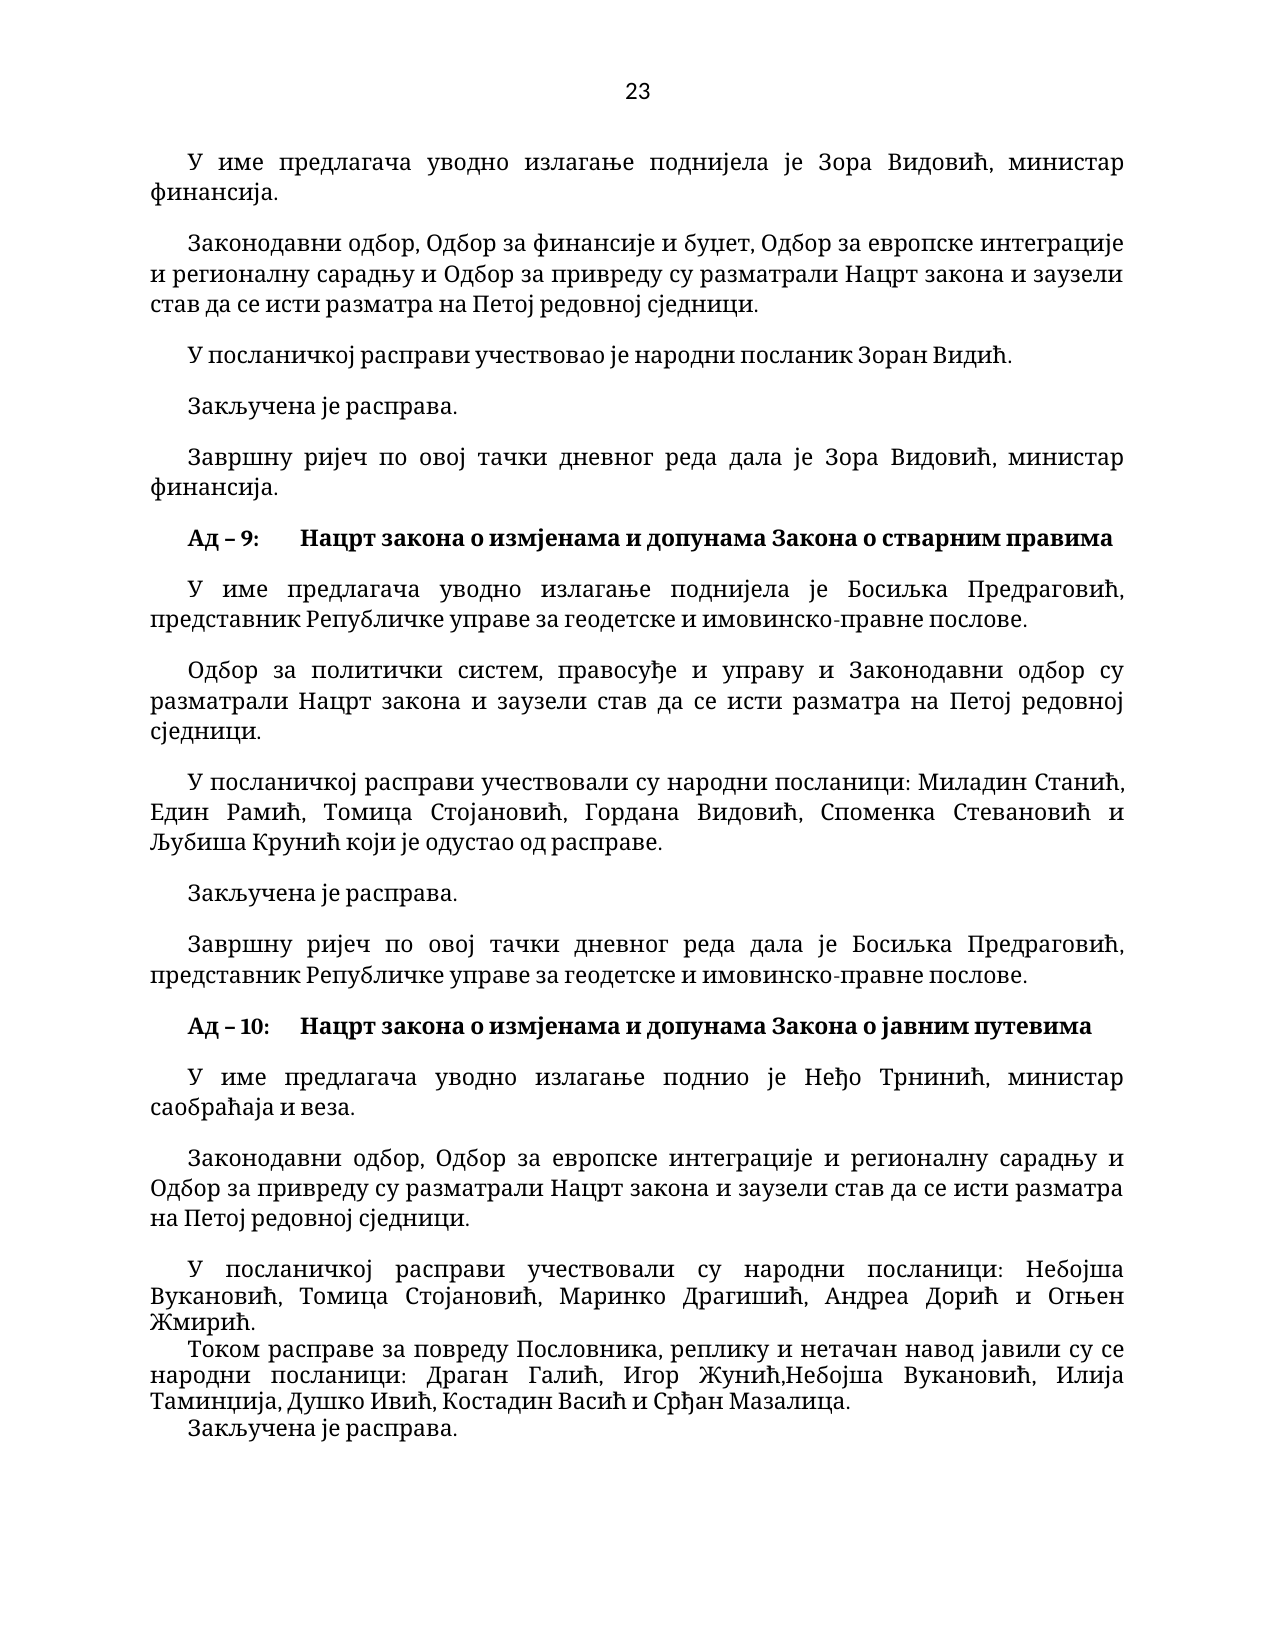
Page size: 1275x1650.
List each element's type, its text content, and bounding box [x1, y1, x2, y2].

text У посланичкој расправи учествовао је народни посланик Зоран Видић. [150, 343, 1125, 369]
text Законодавни одбор, Одбор за финансије и буџет, Одбор за европске интеграције и регионалну сарадњу и Одбор за привреду су разматрали Нацрт закона и заузели став да се исти разматра на Петој редовној сједници. [150, 231, 1125, 318]
text У име предлагача уводно излагање поднио је Неђо Трнинић, министар саобраћаја и веза. [150, 1064, 1125, 1121]
text Закључена је расправа. [150, 881, 1125, 908]
text У име предлагача уводно излагање поднијела је Босиљка Предраговић, представник Републичке управе за геодетске и имовинско-правне послове. [150, 577, 1125, 634]
text У посланичкој расправи учествовали су народни посланици: Небојша Вукановић, Томица Стојановић, Маринко Драгишић, Андреа Дорић и Огњен Жмирић. [150, 1257, 1125, 1336]
text Закључена је расправа. [150, 394, 1125, 420]
text У посланичкој расправи учествовали су народни посланици: Миладин Станић, Един Рамић, Томица Стојановић, Гордана Видовић, Споменка Стевановић и Љубиша Крунић који је одустао од расправе. [150, 770, 1125, 857]
text У име предлагача уводно излагање поднијела је Зора Видовић, министар финансија. [150, 150, 1125, 207]
text Ад – 9: Нацрт закона о измјенама и допунама Закона о стварним правима [150, 526, 1125, 552]
text Законодавни одбор, Одбор за европске интеграције и регионалну сарадњу и Одбор за привреду су разматрали Нацрт закона и заузели став да се исти разматра на Петој редовној сједници. [150, 1146, 1125, 1233]
text Завршну ријеч по овој тачки дневног реда дала је Зора Видовић, министар финансија. [150, 445, 1125, 501]
text Закључена је расправа. [150, 1415, 1125, 1442]
text Ад – 10: Нацрт закона о измјенама и допунама Закона о јавним путевима [150, 1013, 1125, 1040]
text Завршну ријеч по овој тачки дневног реда дала је Босиљка Предраговић, представник Републичке управе за геодетске и имовинско-правне послове. [150, 932, 1125, 989]
text Одбор за политички систем, правосуђе и управу и Законодавни одбор су разматрали Нацрт закона и заузели став да се исти разматра на Петој редовној сједници. [150, 658, 1125, 745]
text Током расправе за повреду Пословника, реплику и нетачан навод јавили су се народни посланици: Драган Галић, Игор Жунић,Небојша Вукановић, Илија Таминџија, Душко Ивић, Костадин Васић и Срђан Мазалица. [150, 1336, 1125, 1415]
